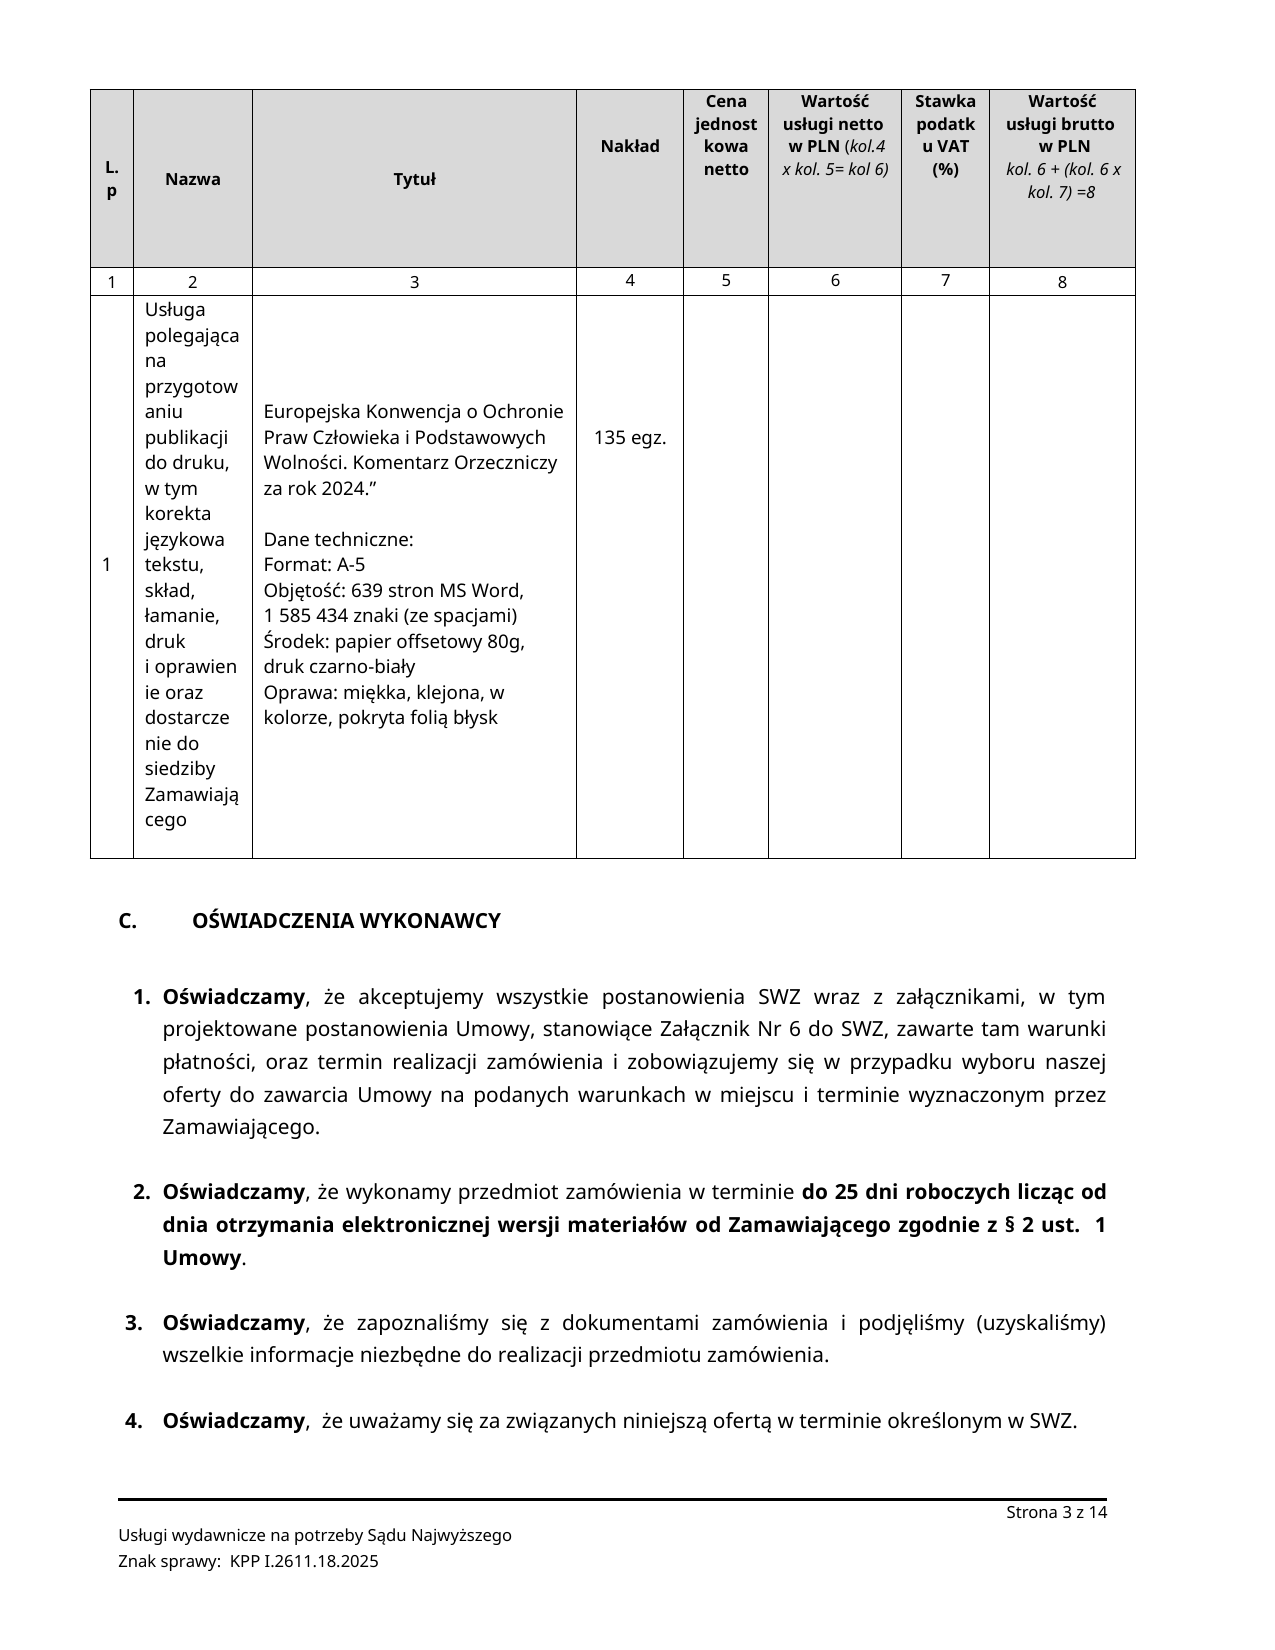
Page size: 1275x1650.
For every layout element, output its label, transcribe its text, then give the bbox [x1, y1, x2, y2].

table_cell 6 [769, 268, 901, 295]
table_cell 8 [990, 268, 1135, 295]
list Oświadczamy, że zapoznaliśmy się z dokumentami zamówienia i podjęliśmy (uzyskaliśmy) wszelkie informacje niezbędne do realizacji przedmiotu zamówienia. [125, 1308, 1107, 1369]
table_cell 7 [902, 268, 989, 295]
table_header Nakład [577, 90, 683, 267]
list Oświadczamy, że wykonamy przedmiot zamówienia w terminie do 25 dni roboczych licząc od dnia otrzymania elektronicznej wersji materiałów od Zamawiającego zgodnie z § 2 ust. 1 Umowy. [133, 1177, 1107, 1271]
table_cell [990, 296, 1135, 858]
table_cell 2 [134, 268, 252, 295]
table_header Wartość usługi brutto w PLN kol. 6 + (kol. 6 x kol. 7) =8 [990, 90, 1135, 267]
text C. OŚWIADCZENIA WYKONAWCY [118, 906, 1107, 934]
table_cell 1 [91, 296, 133, 858]
table_header Wartość usługi netto w PLN (kol.4 x kol. 5= kol 6) [769, 90, 901, 267]
table_cell 5 [684, 268, 768, 295]
table_cell 4 [577, 268, 683, 295]
table_header Cena jednostkowa netto [684, 90, 768, 267]
table_header Stawka podatku VAT (%) [902, 90, 989, 267]
table_cell [769, 296, 901, 858]
table_cell Usługa polegająca na przygotowaniu publikacji do druku, w tym korekta językowa tekstu, skład, łamanie, druk i oprawienie oraz dostarczenie do siedziby Zamawiającego [134, 296, 252, 858]
table_cell [684, 296, 768, 858]
table_header L.p [91, 90, 133, 267]
list Oświadczamy, że uważamy się za związanych niniejszą ofertą w terminie określonym w SWZ. [125, 1406, 1107, 1434]
table_cell Europejska Konwencja o Ochronie Praw Człowieka i Podstawowych Wolności. Komentarz Orzeczniczy za rok 2024.” Dane techniczne: Format: A-5 Objętość: 639 stron MS Word, 1 585 434 znaki (ze spacjami) Środek: papier offsetowy 80g, druk czarno-biały Oprawa: miękka, klejona, w kolorze, pokryta folią błysk [253, 296, 576, 858]
list Oświadczamy, że akceptujemy wszystkie postanowienia SWZ wraz z załącznikami, w tym projektowane postanowienia Umowy, stanowiące Załącznik Nr 6 do SWZ, zawarte tam warunki płatności, oraz termin realizacji zamówienia i zobowiązujemy się w przypadku wyboru naszej oferty do zawarcia Umowy na podanych warunkach w miejscu i terminie wyznaczonym przez Zamawiającego. [133, 982, 1107, 1141]
table_cell 135 egz. [577, 296, 683, 858]
table_cell [902, 296, 989, 858]
table_cell 3 [253, 268, 576, 295]
table_header Tytuł [253, 90, 576, 267]
table_cell 1 [91, 268, 133, 295]
table_header Nazwa [134, 90, 252, 267]
